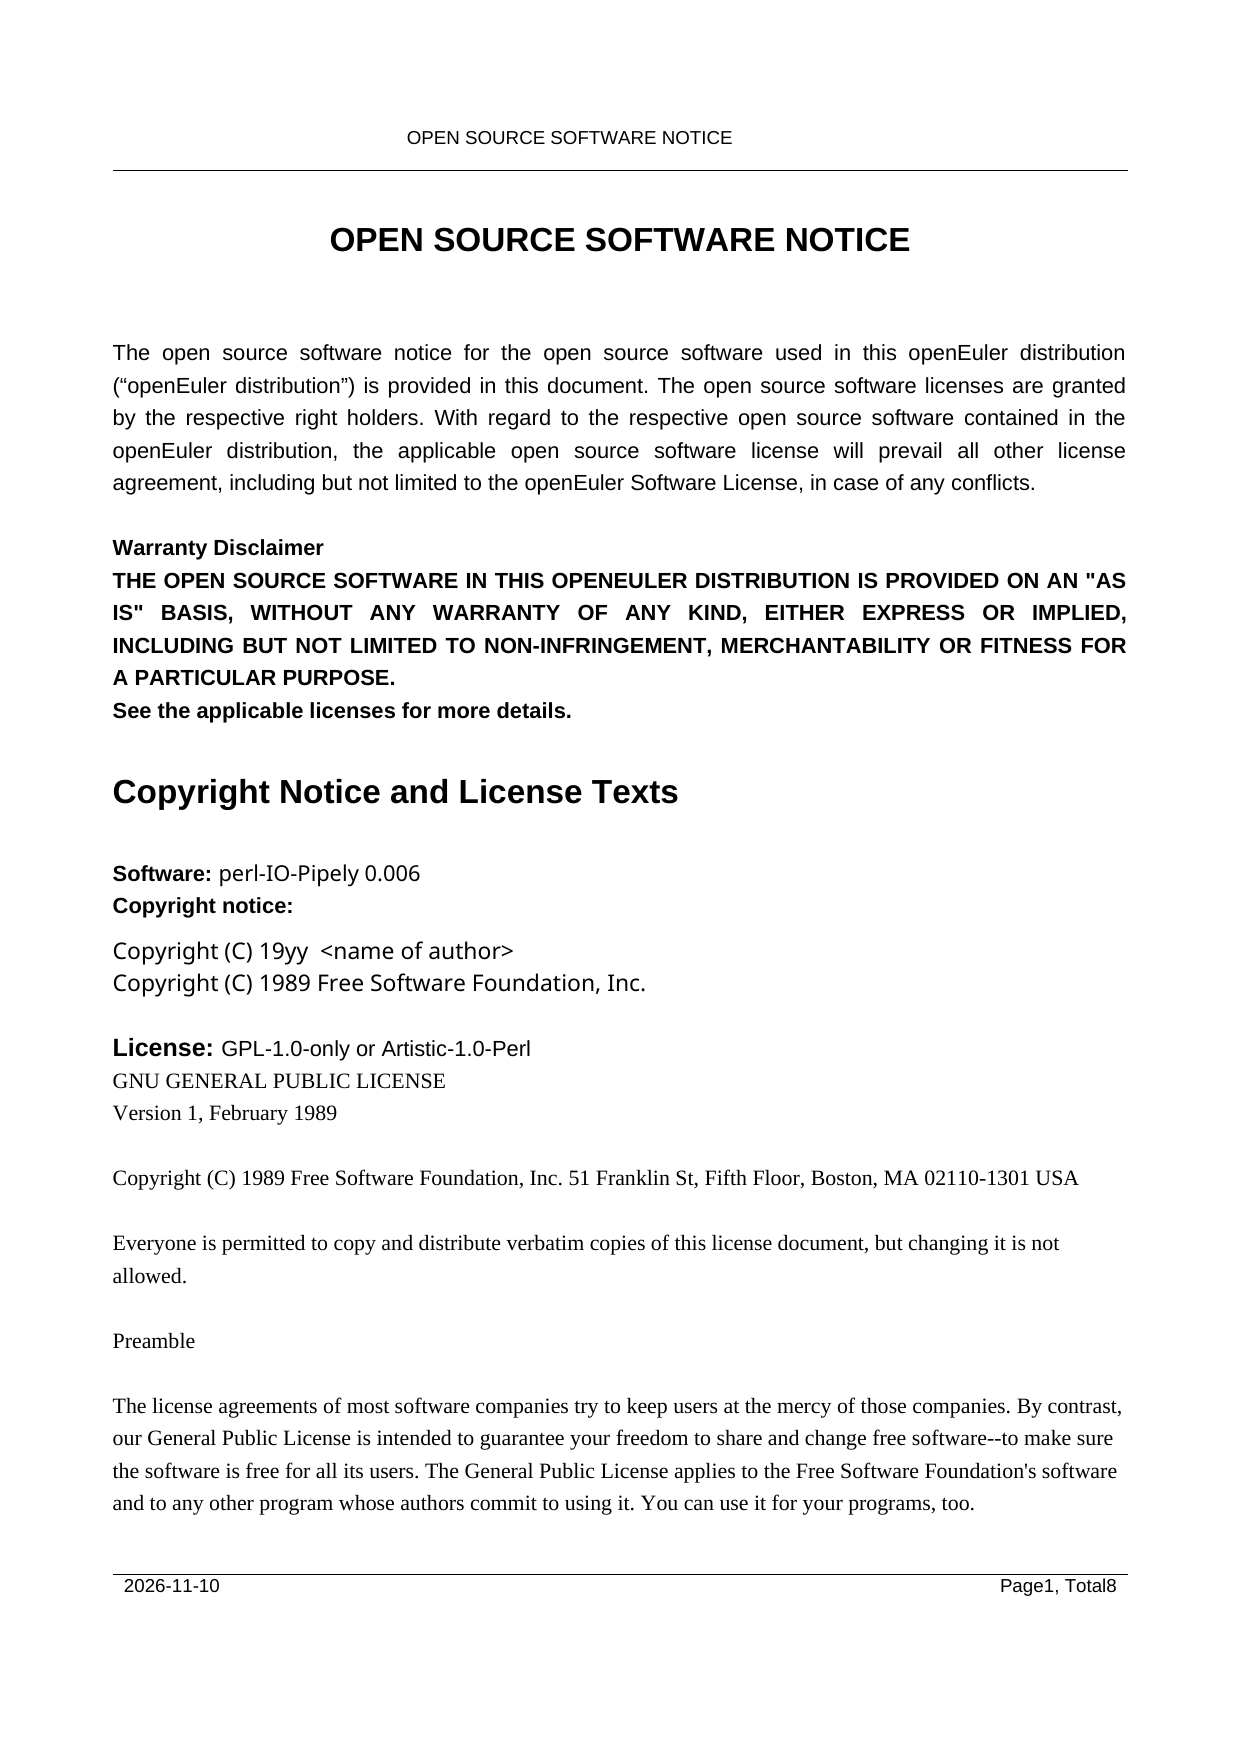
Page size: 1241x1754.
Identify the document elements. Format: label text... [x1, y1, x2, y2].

text Copyright (C) 19yy <name of author> Copyright (C) 1989 Free Software Foundation, Inc. [112, 934, 1128, 1031]
text Copyright Notice and License Texts [112, 759, 1128, 824]
title Software: perl-IO-Pipely 0.006 [112, 856, 1128, 889]
text Warranty Disclaimer [112, 531, 1128, 564]
text The open source software notice for the open source software used in this openEuler distribution (“openEuler distribution”) is provided in this document. The open source software licenses are granted by the respective right holders. With regard to the respective open source software contained in the openEuler distribution, the applicable open source software license will prevail all other license agreement, including but not limited to the openEuler Software License, in case of any conflicts. [112, 336, 1128, 499]
text OPEN SOURCE SOFTWARE NOTICE [112, 206, 1128, 271]
text License: GPL-1.0-only or Artistic-1.0-Perl [112, 1031, 1128, 1064]
text THE OPEN SOURCE SOFTWARE IN THIS OPENEULER DISTRIBUTION IS PROVIDED ON AN "AS IS" BASIS, WITHOUT ANY WARRANTY OF ANY KIND, EITHER EXPRESS OR IMPLIED, INCLUDING BUT NOT LIMITED TO NON-INFRINGEMENT, MERCHANTABILITY OR FITNESS FOR A PARTICULAR PURPOSE. See the applicable licenses for more details. [112, 564, 1128, 726]
text Copyright notice: [112, 889, 1128, 921]
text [112, 1064, 1128, 1519]
